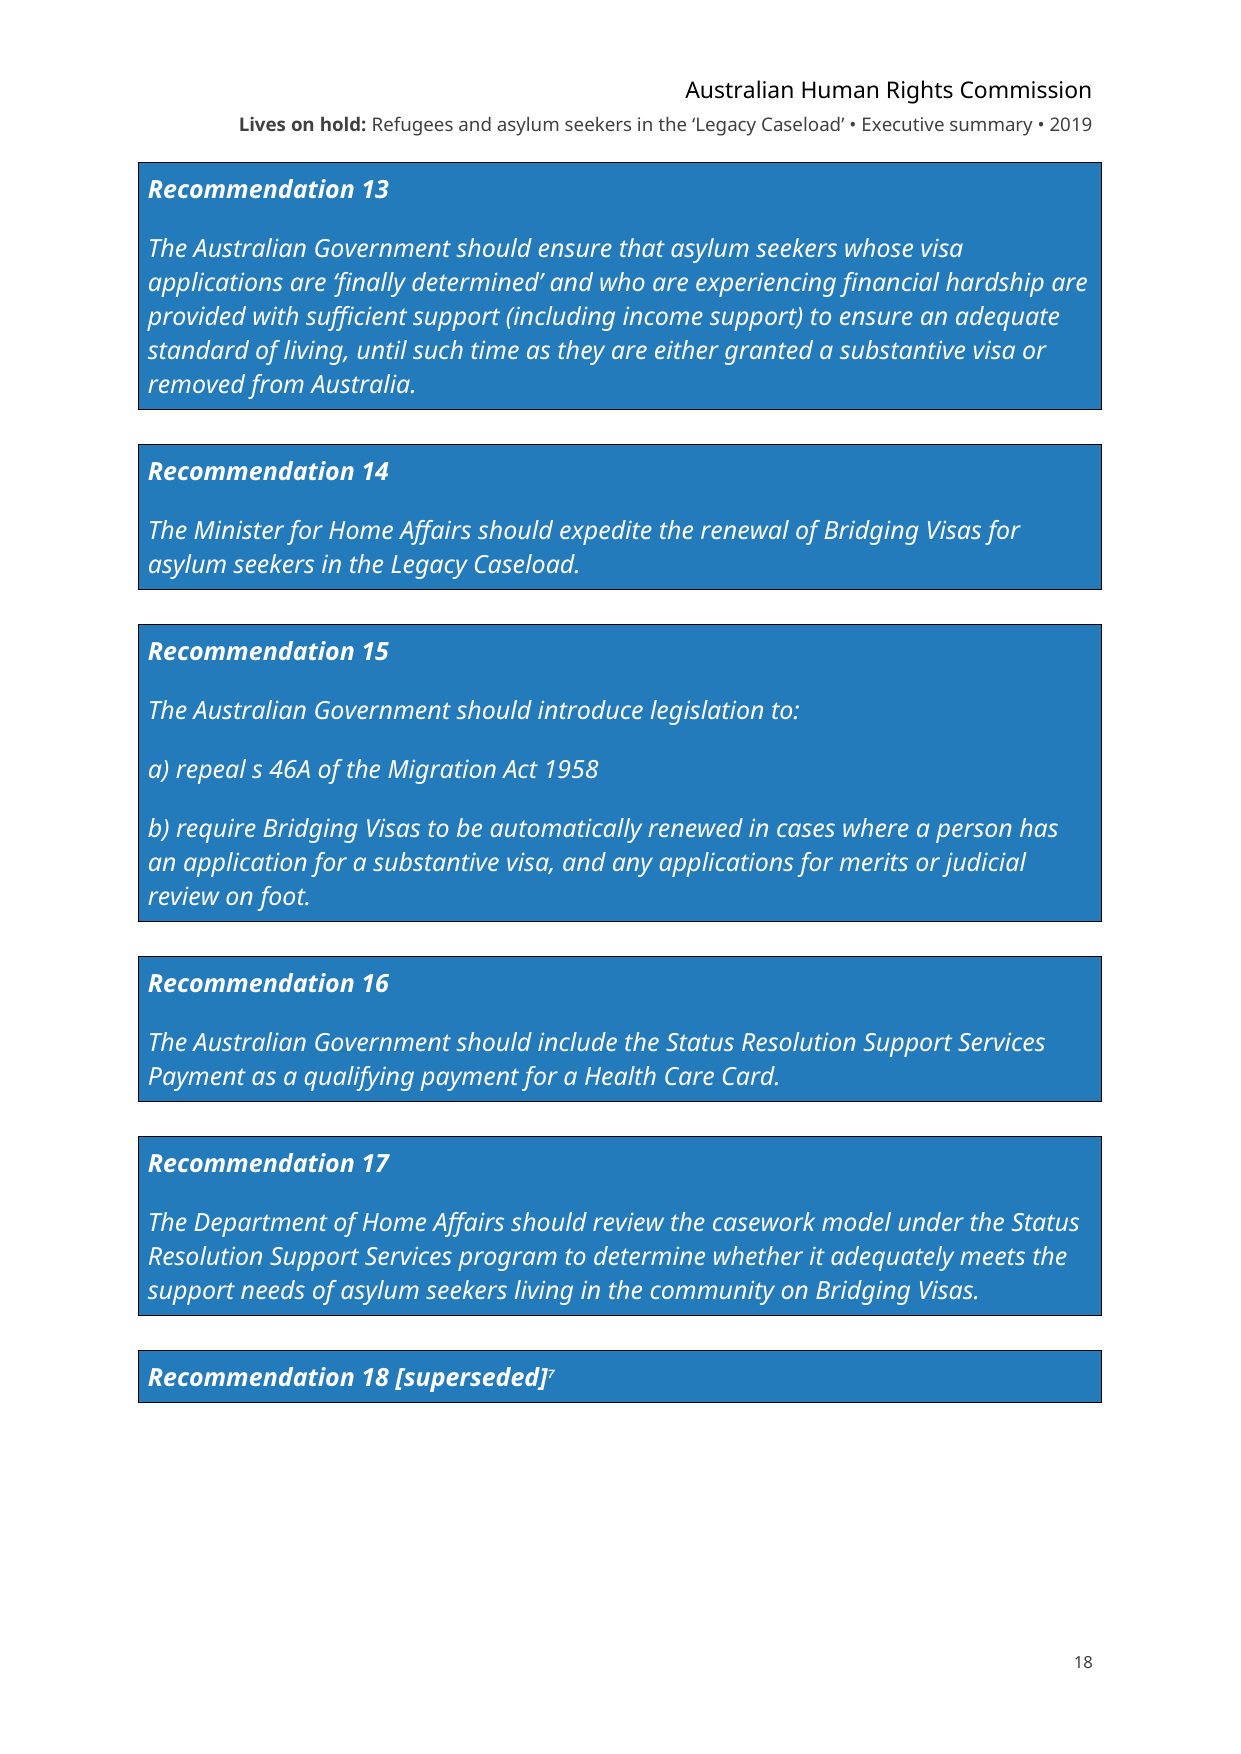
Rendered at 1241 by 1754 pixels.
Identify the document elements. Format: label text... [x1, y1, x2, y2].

text The Minister for Home Affairs should expedite the renewal of Bridging Visas for asylum seekers in the Legacy Caseload. [139, 503, 1101, 589]
list [superseded] [139, 1351, 1101, 1402]
text The Australian Government should include the Status Resolution Support Services Payment as a qualifying payment for a Health Care Card. [139, 1015, 1101, 1101]
text a) repeal s 46A of the Migration Act 1958 [139, 742, 1101, 786]
text The Department of Home Affairs should review the casework model under the Status Resolution Support Services program to determine whether it adequately meets the support needs of asylum seekers living in the community on Bridging Visas. [139, 1195, 1101, 1315]
text The Australian Government should introduce legislation to: [139, 683, 1101, 727]
text The Australian Government should ensure that asylum seekers whose visa applications are ‘finally determined’ and who are experiencing financial hardship are provided with sufficient support (including income support) to ensure an adequate standard of living, until such time as they are either granted a substantive visa or removed from Australia. [139, 221, 1101, 409]
text b) require Bridging Visas to be automatically renewed in cases where a person has an application for a substantive visa, and any applications for merits or judicial review on foot. [139, 801, 1101, 921]
